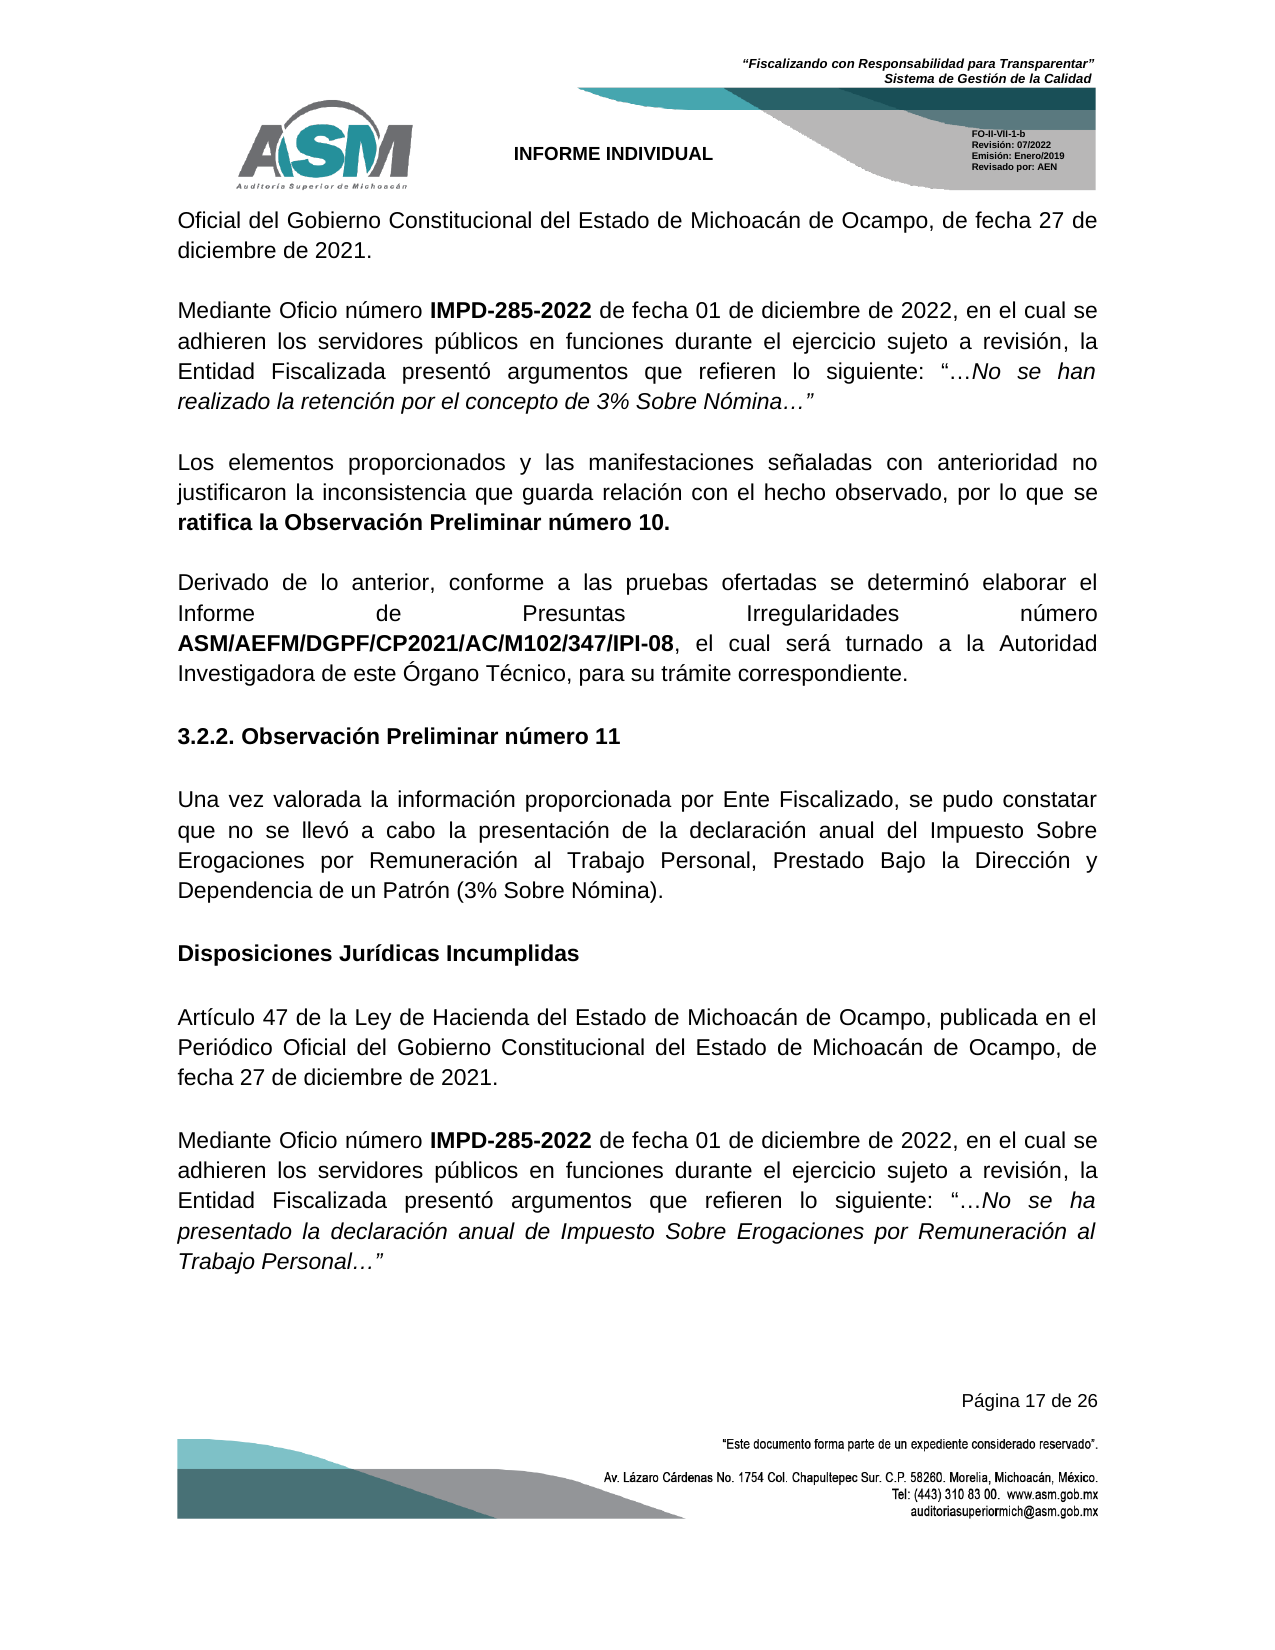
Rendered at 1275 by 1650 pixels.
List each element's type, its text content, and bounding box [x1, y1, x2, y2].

text Una vez valorada la información proporcionada por Ente Fiscalizado, se pudo constatar que no se llevó a cabo la presentación de la declaración anual del Impuesto Sobre Erogaciones por Remuneración al Trabajo Personal, Prestado Bajo la Dirección y Dependencia de un Patrón (3% Sobre Nómina). [177, 786, 1098, 903]
text Derivado de lo anterior, conforme a las pruebas ofertadas se determinó elaborar el Informe de Presuntas Irregularidades número ASM/AEFM/DGPF/CP2021/AC/M102/347/IPI-08, el cual será turnado a la Autoridad Investigadora de este Órgano Técnico, para su trámite correspondiente. [177, 569, 1098, 686]
text Artículo 47 de la Ley de Hacienda del Estado de Michoacán de Ocampo, publicada en el Periódico Oficial del Gobierno Constitucional del Estado de Michoacán de Ocampo, de fecha 27 de diciembre de 2021. [177, 1003, 1098, 1090]
text Mediante Oficio número IMPD-285-2022 de fecha 01 de diciembre de 2022, en el cual se adhieren los servidores públicos en funciones durante el ejercicio sujeto a revisión, la Entidad Fiscalizada presentó argumentos que refieren lo siguiente: “…No se ha presentado la declaración anual de Impuesto Sobre Erogaciones por Remuneración al Trabajo Personal…” [177, 1127, 1098, 1274]
text Mediante Oficio número IMPD-285-2022 de fecha 01 de diciembre de 2022, en el cual se adhieren los servidores públicos en funciones durante el ejercicio sujeto a revisión, la Entidad Fiscalizada presentó argumentos que refieren lo siguiente: “…No se han realizado la retención por el concepto de 3% Sobre Nómina…” [177, 297, 1098, 414]
picture [177, 1439, 1098, 1519]
text 3.2.2. Observación Preliminar número 11 [177, 723, 1098, 749]
text Los elementos proporcionados y las manifestaciones señaladas con anterioridad no justificaron la inconsistencia que guarda relación con el hecho observado, por lo que se ratifica la Observación Preliminar número 10. [177, 448, 1098, 535]
text Disposiciones Jurídicas Incumplidas [177, 940, 1098, 967]
